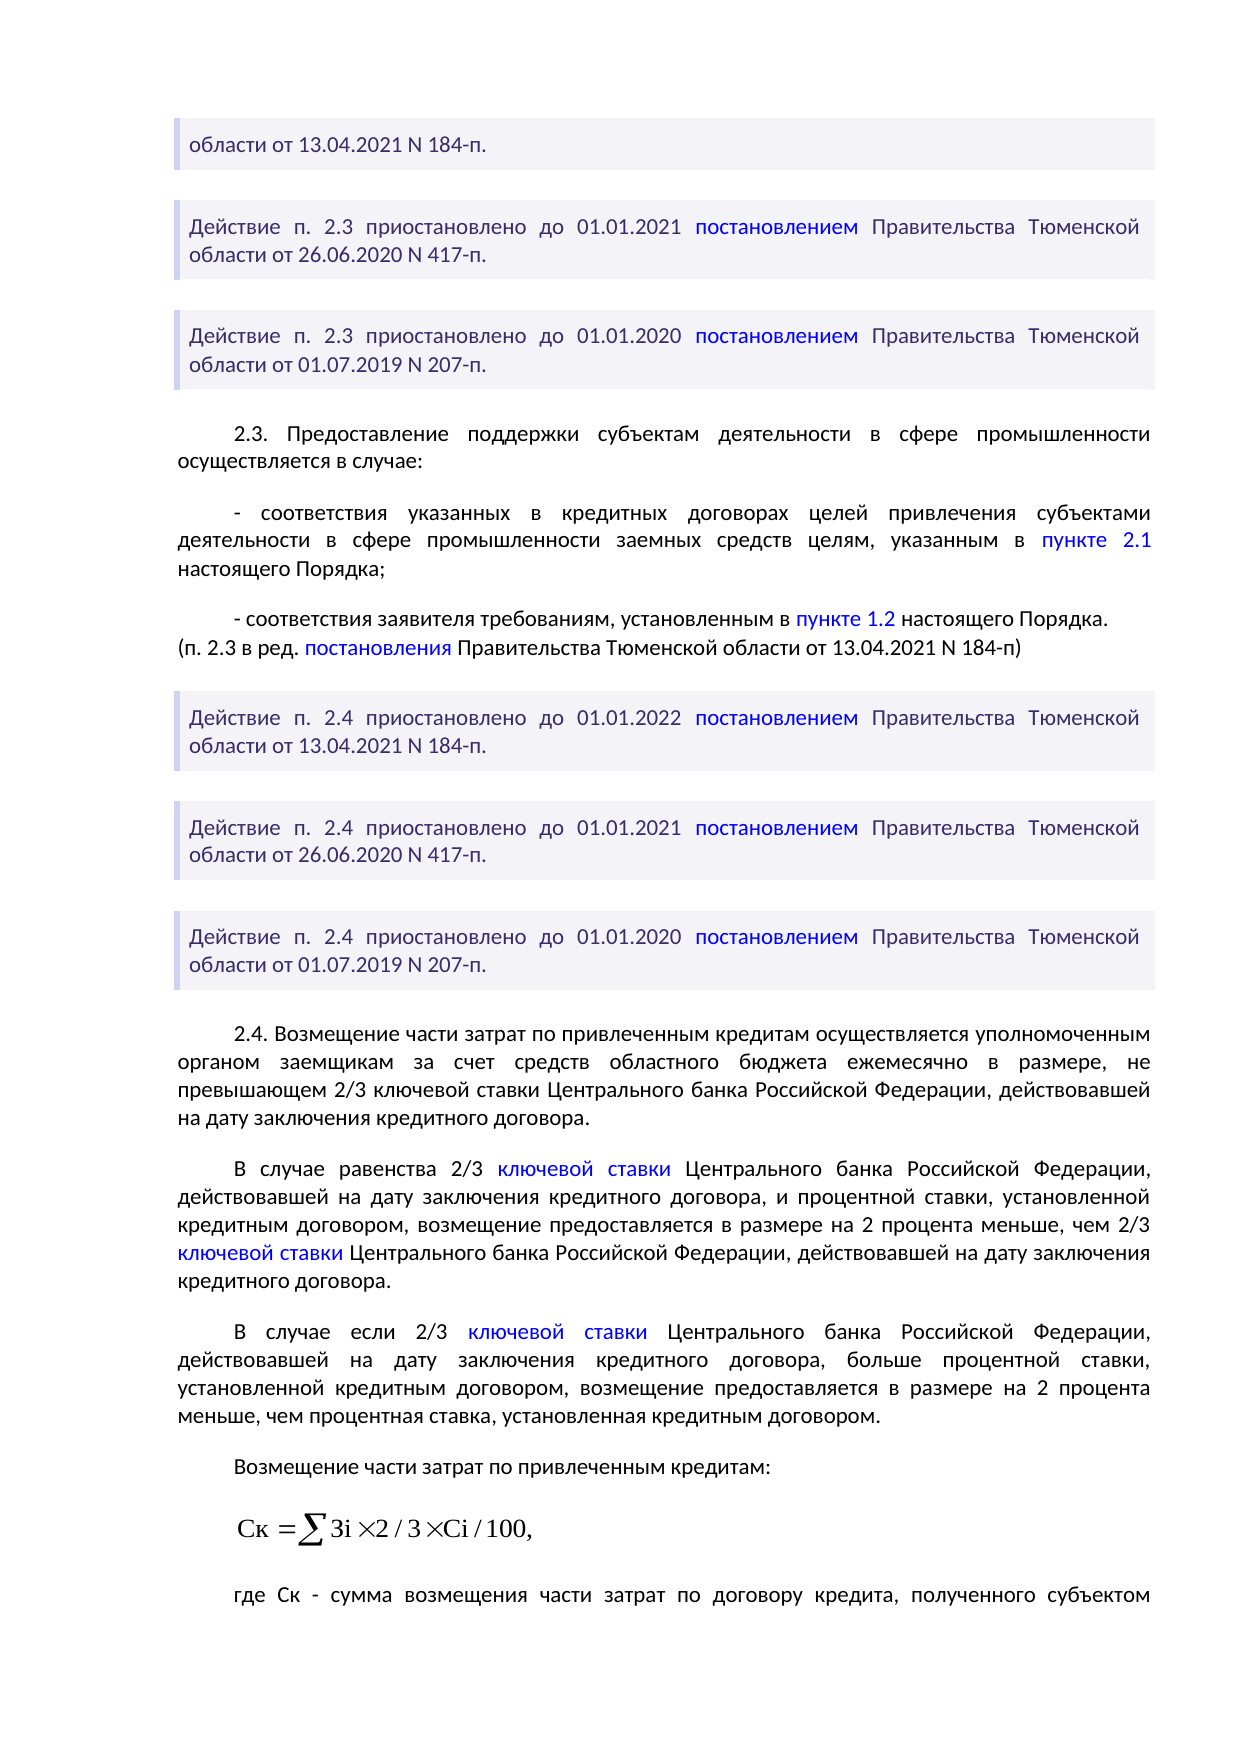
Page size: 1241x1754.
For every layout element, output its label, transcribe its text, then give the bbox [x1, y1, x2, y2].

table_header Действие п. 2.4 приостановлено до 01.01.2021 постановлением Правительства Тюменской области от 26.06.2020 N 417-п. [180, 801, 1149, 880]
table_header Действие п. 2.3 приостановлено до 01.01.2021 постановлением Правительства Тюменской области от 26.06.2020 N 417-п. [180, 200, 1149, 279]
text В случае равенства 2/3 ключевой ставки Центрального банка Российской Федерации, действовавшей на дату заключения кредитного договора, и процентной ставки, установленной кредитным договором, возмещение предоставляется в размере на 2 процента меньше, чем 2/3 ключевой ставки Центрального банка Российской Федерации, действовавшей на дату заключения кредитного договора. [177, 1154, 1152, 1294]
table_header Действие п. 2.4 приостановлено до 01.01.2020 постановлением Правительства Тюменской области от 01.07.2019 N 207-п. [180, 911, 1149, 990]
text В случае если 2/3 ключевой ставки Центрального банка Российской Федерации, действовавшей на дату заключения кредитного договора, больше процентной ставки, установленной кредитным договором, возмещение предоставляется в размере на 2 процента меньше, чем процентная ставка, установленная кредитным договором. [177, 1317, 1152, 1429]
text 2.3. Предоставление поддержки субъектам деятельности в сфере промышленности осуществляется в случае: [177, 419, 1152, 475]
text - соответствия заявителя требованиям, установленным в пункте 1.2 настоящего Порядка. [177, 604, 1152, 633]
table_header Действие п. 2.3 приостановлено до 01.01.2020 постановлением Правительства Тюменской области от 01.07.2019 N 207-п. [180, 310, 1149, 389]
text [177, 1580, 1152, 1608]
text - соответствия указанных в кредитных договорах целей привлечения субъектами деятельности в сфере промышленности заемных средств целям, указанным в пункте 2.1 настоящего Порядка; [177, 498, 1152, 582]
table_header Действие п. 2.4 приостановлено до 01.01.2022 постановлением Правительства Тюменской области от 13.04.2021 N 184-п. [180, 691, 1149, 771]
text (п. 2.3 в ред. постановления Правительства Тюменской области от 13.04.2021 N 184-п) [177, 633, 1152, 661]
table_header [180, 118, 1149, 170]
text 2.4. Возмещение части затрат по привлеченным кредитам осуществляется уполномоченным органом заемщикам за счет средств областного бюджета ежемесячно в размере, не превышающем 2/3 ключевой ставки Центрального банка Российской Федерации, действовавшей на дату заключения кредитного договора. [177, 1019, 1152, 1132]
text Возмещение части затрат по привлеченным кредитам: [177, 1452, 1152, 1481]
